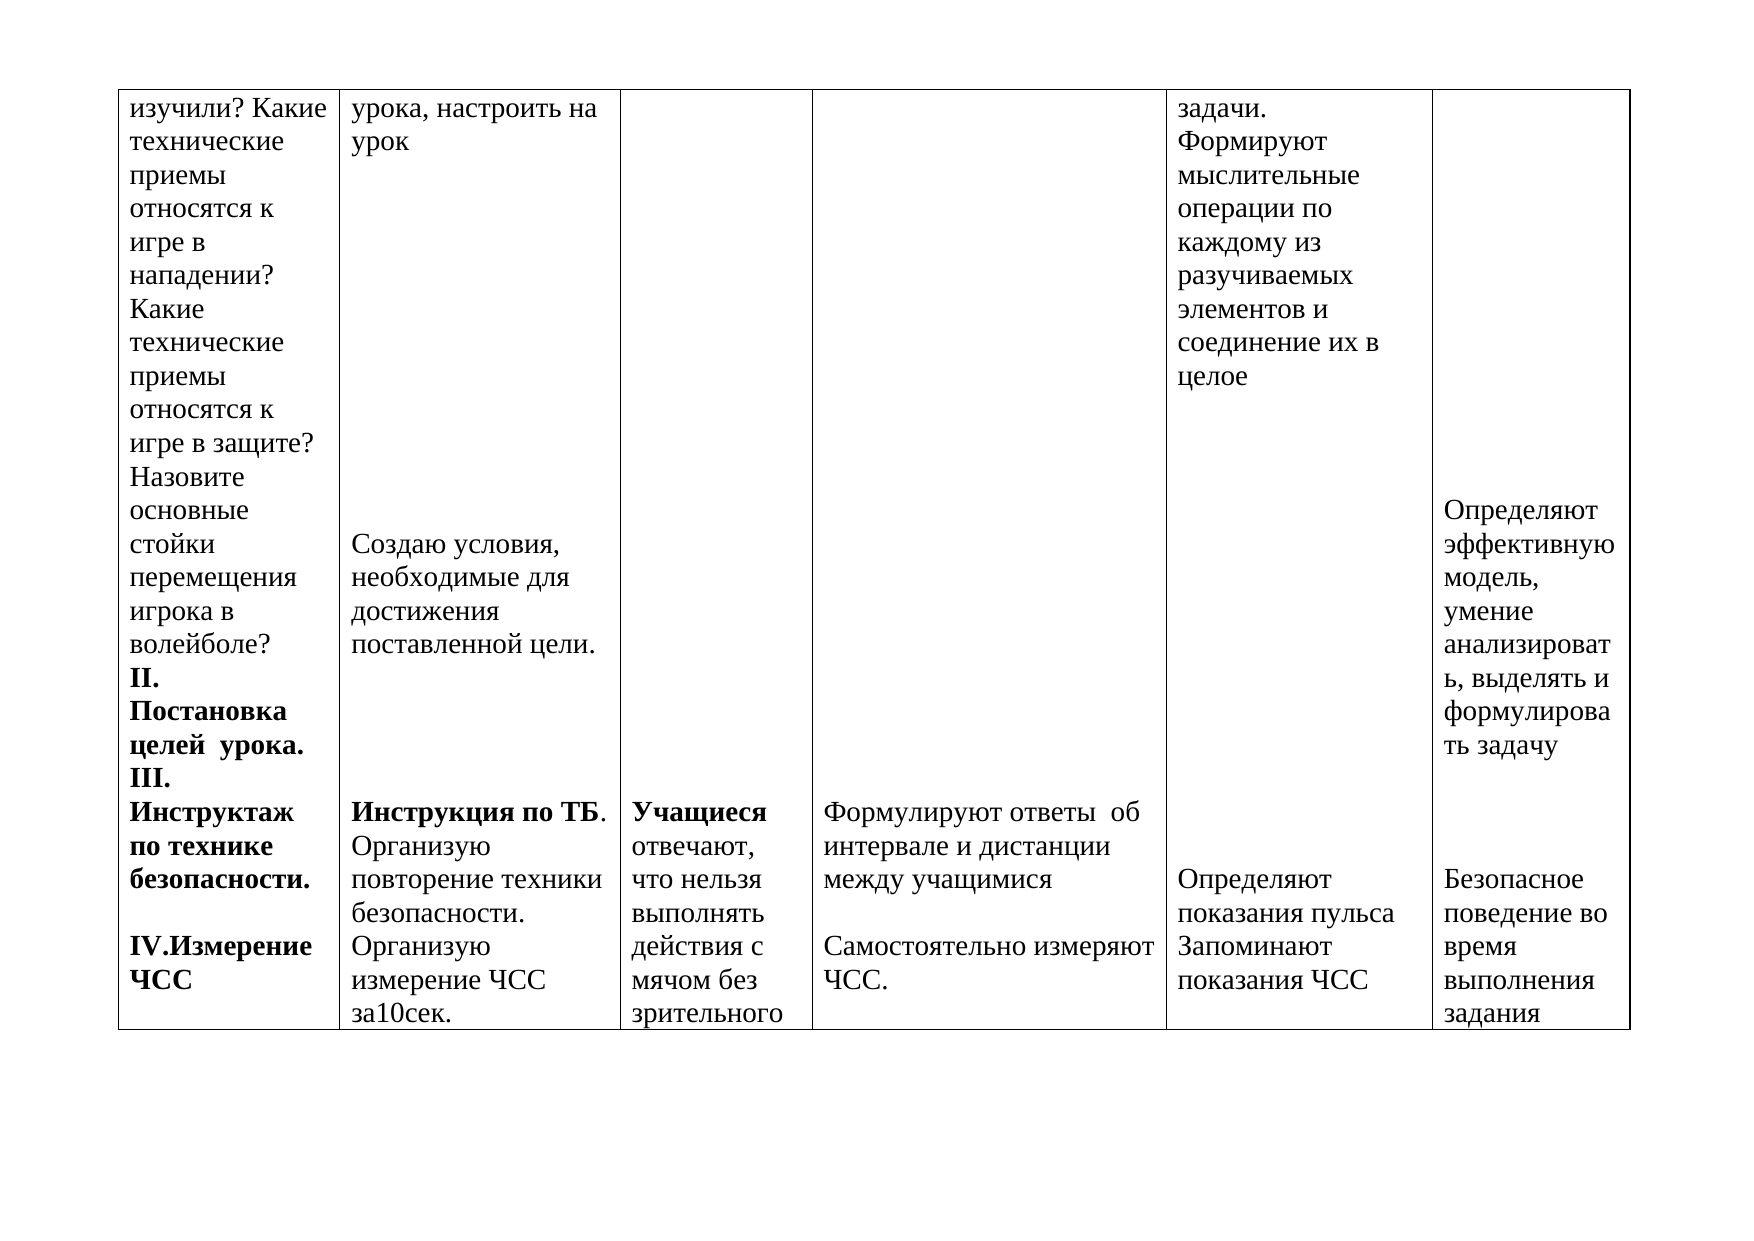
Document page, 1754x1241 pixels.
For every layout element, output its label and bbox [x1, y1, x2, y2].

table_cell [340, 90, 620, 1029]
table_cell [1167, 90, 1432, 1029]
table_cell [1433, 90, 1629, 1029]
table_cell [119, 90, 339, 1029]
table_cell [621, 90, 812, 1029]
table_cell [813, 90, 1166, 1029]
